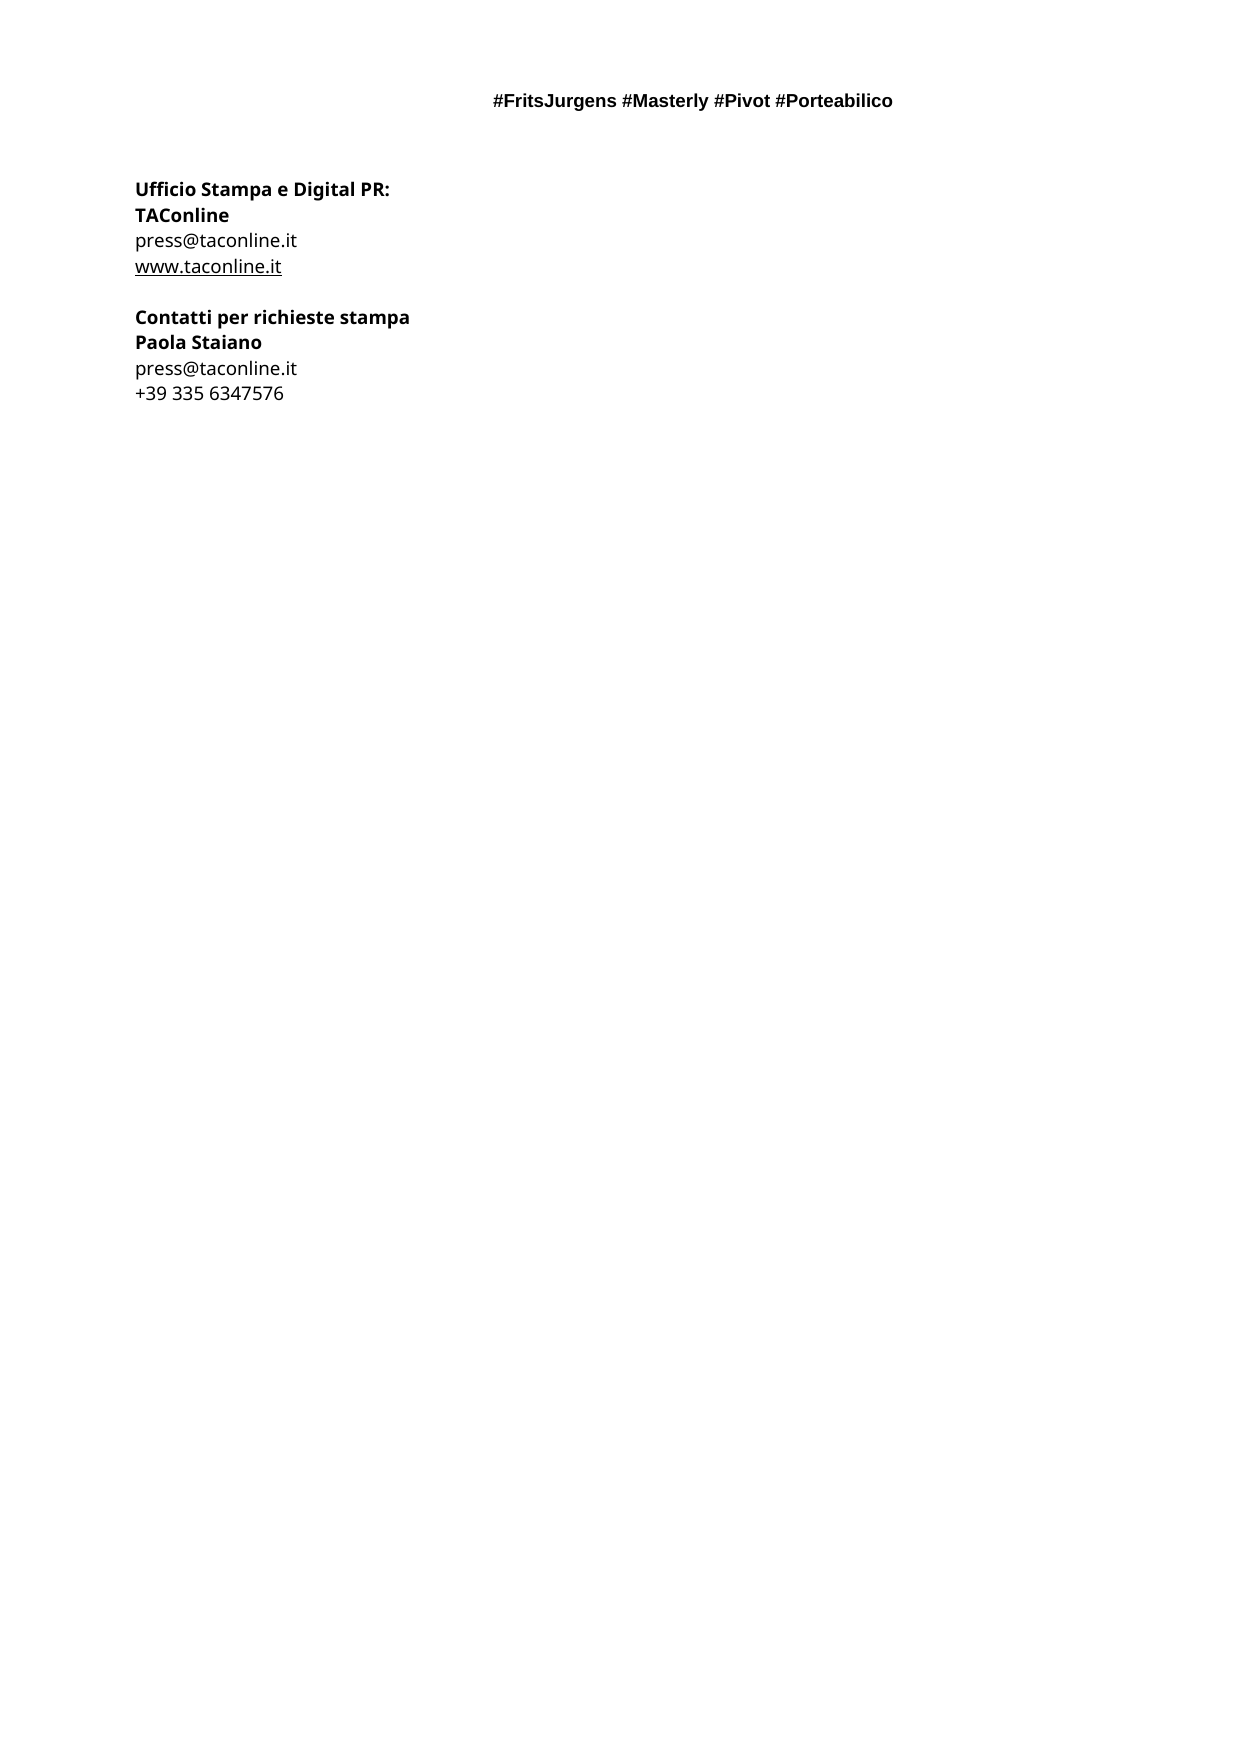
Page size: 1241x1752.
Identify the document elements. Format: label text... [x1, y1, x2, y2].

text #FritsJurgens #Masterly #Pivot #Porteabilico [287, 90, 1099, 111]
